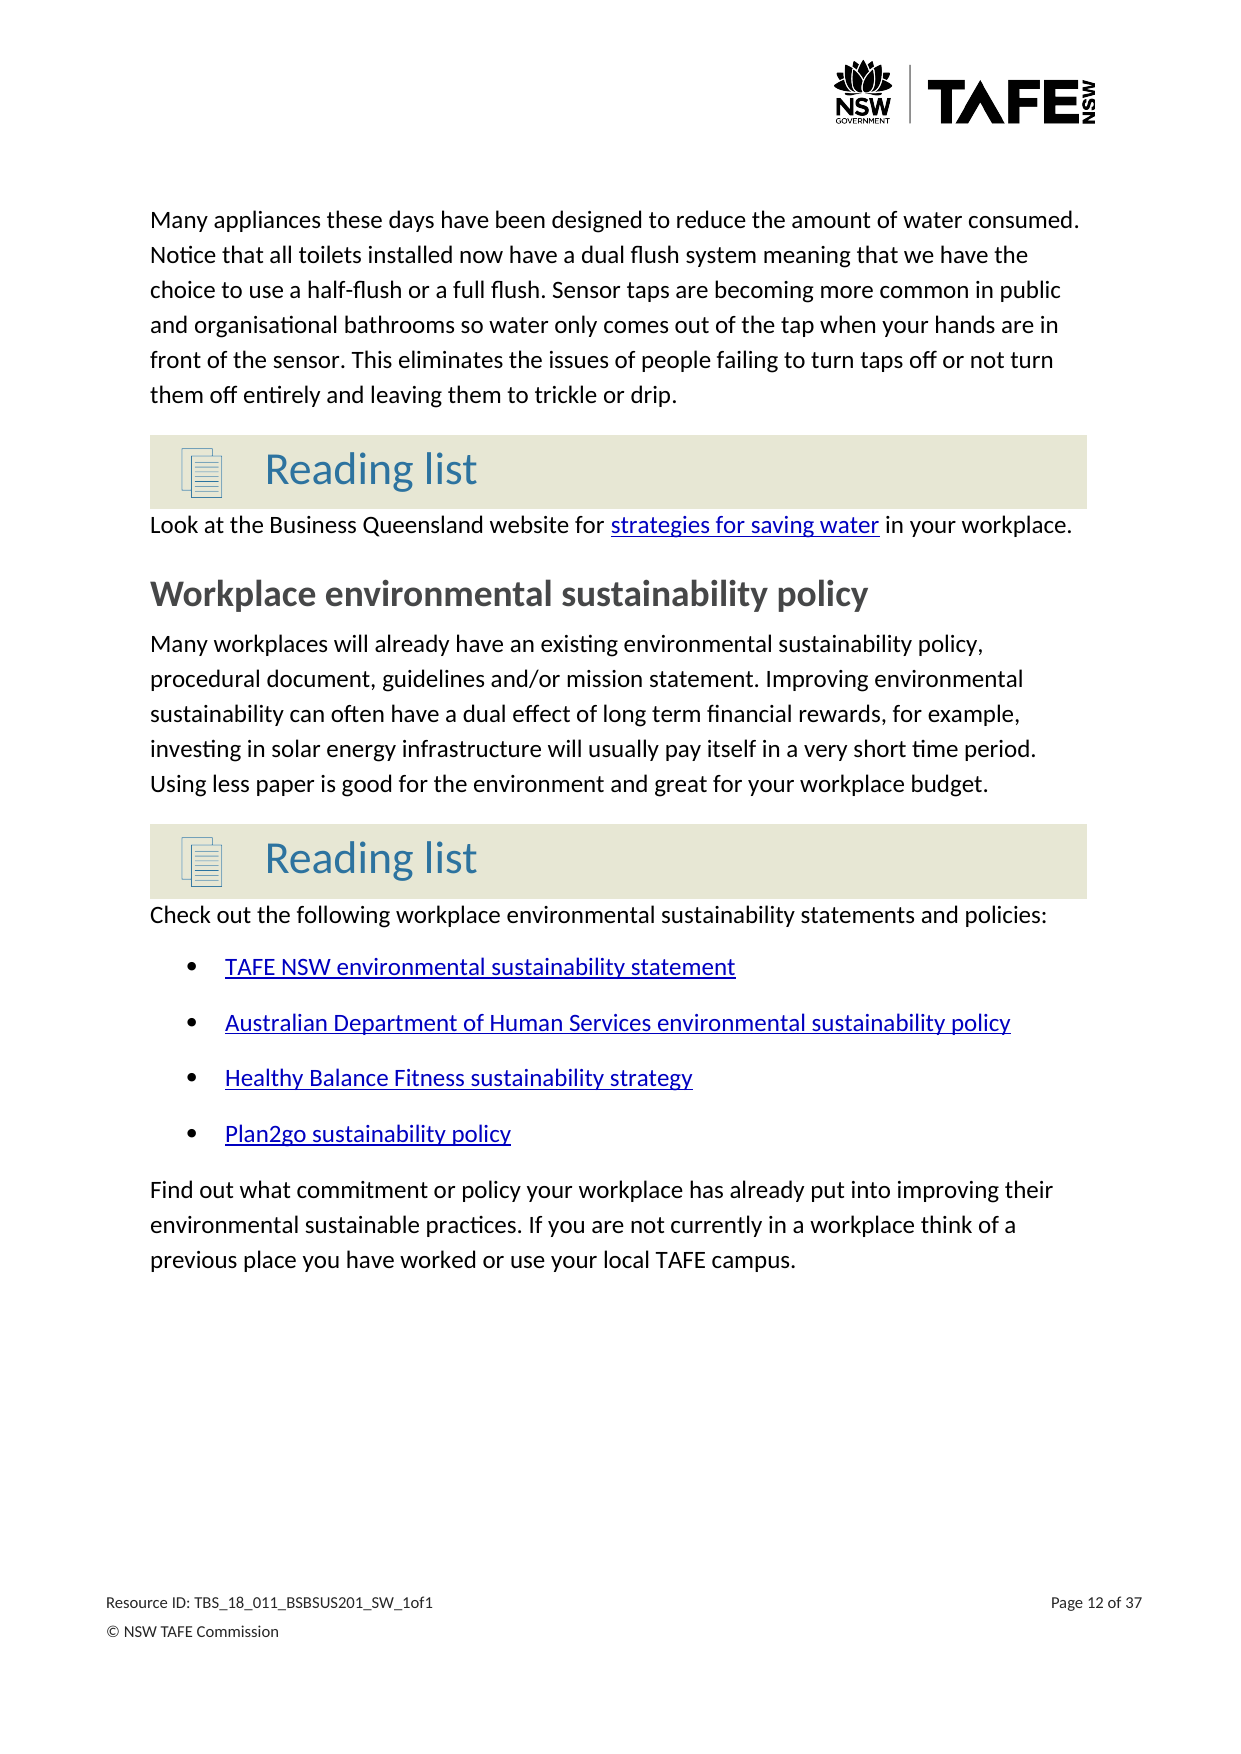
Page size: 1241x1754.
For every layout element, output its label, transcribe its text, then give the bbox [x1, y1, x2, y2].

table_header Reading list [253, 435, 1087, 509]
picture [176, 832, 227, 891]
picture [834, 59, 1095, 125]
subtitle Workplace environmental sustainability policy [150, 569, 1090, 615]
table_header [150, 435, 253, 509]
table_header [150, 824, 253, 899]
table_header Reading list [253, 824, 1087, 899]
picture [176, 442, 227, 502]
list Plan2go sustainability policy [187, 1118, 1090, 1149]
list Healthy Balance Fitness sustainability strategy [187, 1062, 1090, 1093]
text Many appliances these days have been designed to reduce the amount of water consumed. Notice that all toilets installed now have a dual flush system meaning that we have the choice to use a half-flush or a full flush. Sensor taps are becoming more common in public and organisational bathrooms so water only comes out of the tap when your hands are in front of the sensor. This eliminates the issues of people failing to turn taps off or not turn them off entirely and leaving them to trickle or drip. [150, 204, 1090, 409]
text Look at the Business Queensland website for strategies for saving water in your workplace. [150, 509, 1090, 540]
list Australian Department of Human Services environmental sustainability policy [187, 1007, 1090, 1037]
list TAFE NSW environmental sustainability statement [187, 951, 1090, 981]
text Find out what commitment or policy your workplace has already put into improving their environmental sustainable practices. If you are not currently in a workplace think of a previous place you have worked or use your local TAFE campus. [150, 1174, 1090, 1275]
text Check out the following workplace environmental sustainability statements and policies: [150, 899, 1090, 930]
text Many workplaces will already have an existing environmental sustainability policy, procedural document, guidelines and/or mission statement. Improving environmental sustainability can often have a dual effect of long term financial rewards, for example, investing in solar energy infrastructure will usually pay itself in a very short time period. Using less paper is good for the environment and great for your workplace budget. [150, 628, 1090, 798]
